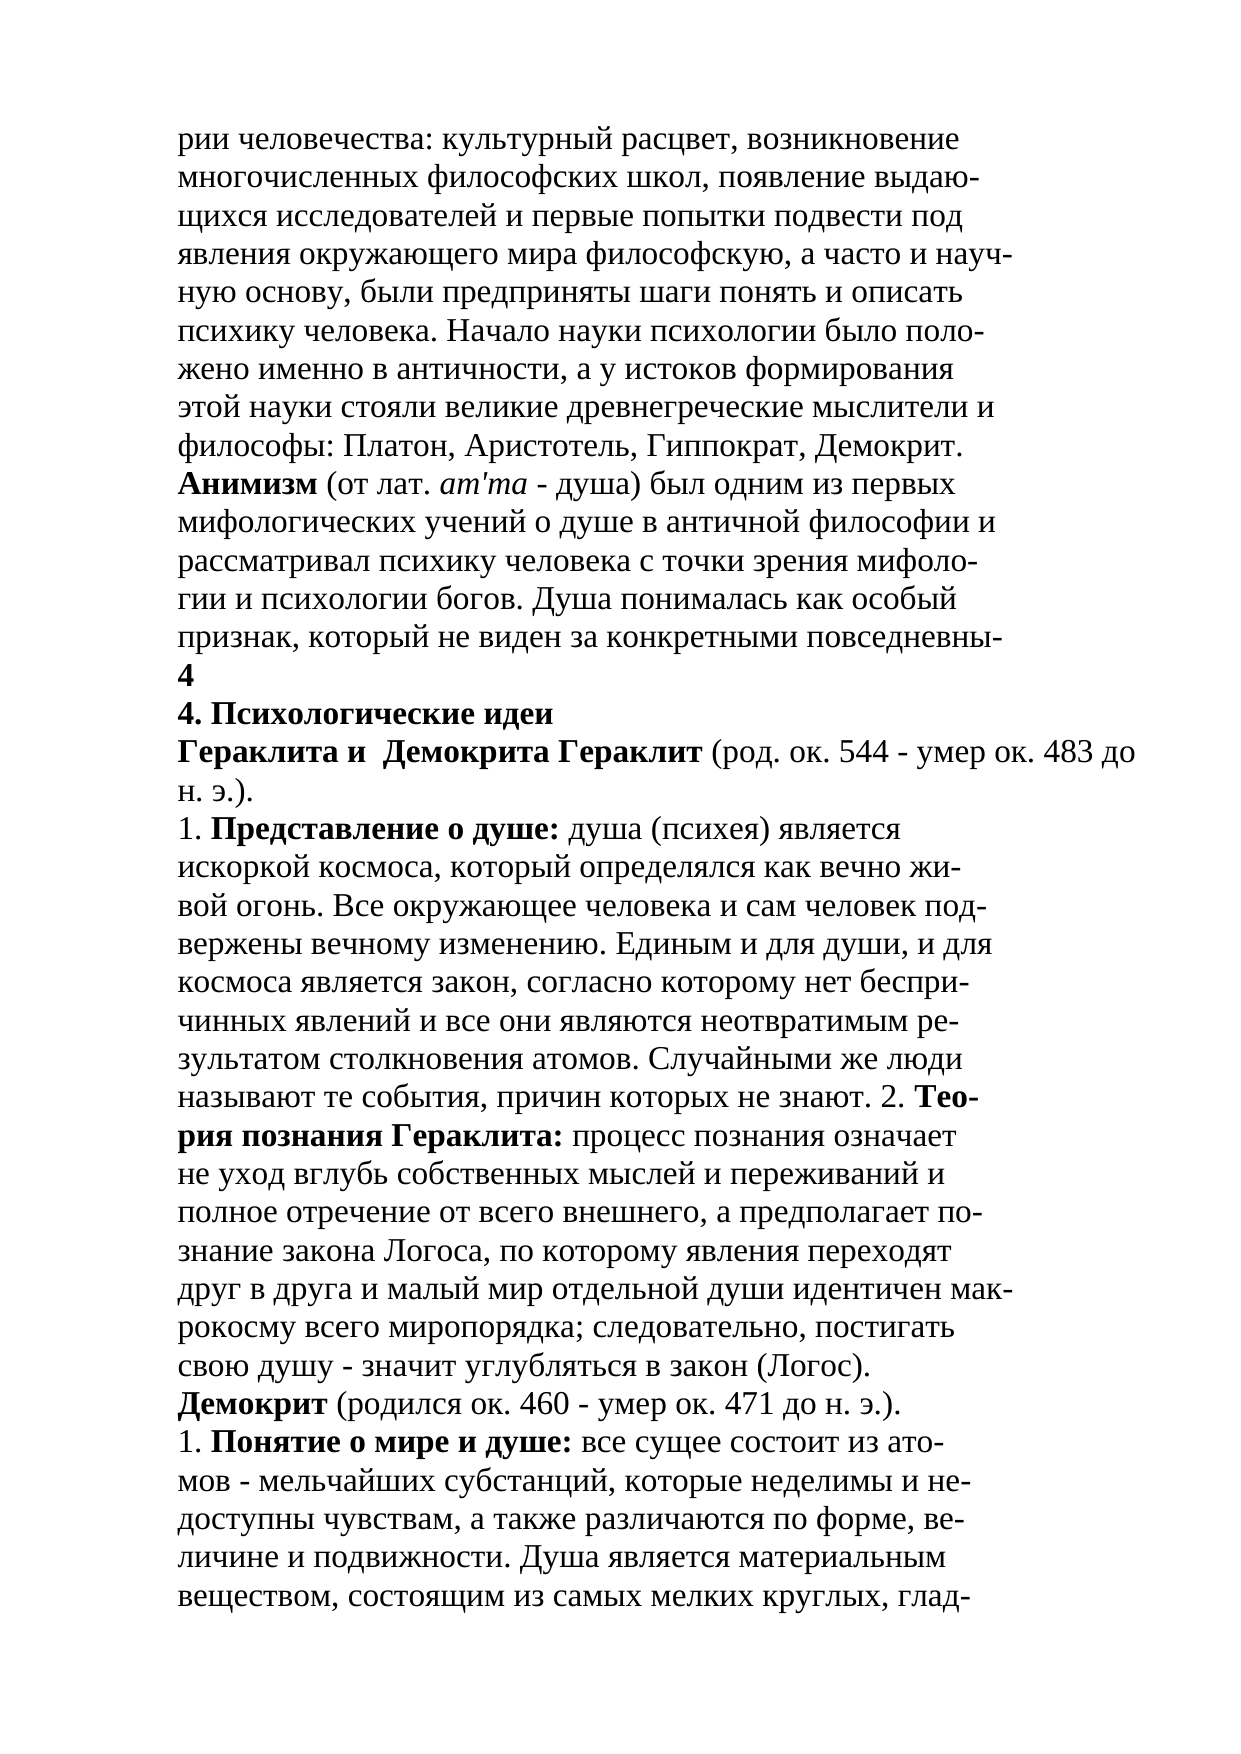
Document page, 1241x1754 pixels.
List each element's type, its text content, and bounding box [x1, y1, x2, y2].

text рия познания Гераклита: процесс познания означает [177, 1115, 1152, 1153]
text свою душу - значит углубляться в закон (Логос). [177, 1345, 1152, 1383]
text 4 [177, 655, 1152, 693]
text вержены вечному изменению. Единым и для души, и для [177, 923, 1152, 961]
text рии человечества: культурный расцвет, возникновение [177, 118, 1152, 156]
text Демокрит (родился ок. 460 - умер ок. 471 до н. э.). [177, 1383, 1152, 1421]
text друг в друга и малый мир отдельной души идентичен мак- [177, 1268, 1152, 1306]
text доступны чувствам, а также различаются по форме, ве- [177, 1498, 1152, 1536]
text рассматривал психику человека с точки зрения мифоло- [177, 540, 1152, 578]
text не уход вглубь собственных мыслей и переживаний и [177, 1153, 1152, 1191]
text Анимизм (от лат. ат'та - душа) был одним из первых [177, 463, 1152, 501]
text рокосму всего миропорядка; следовательно, постигать [177, 1306, 1152, 1345]
text космоса является закон, согласно которому нет беспри- [177, 961, 1152, 1000]
text философы: Платон, Аристотель, Гиппократ, Демокрит. [177, 425, 1152, 463]
text искоркой космоса, который определялся как вечно жи- [177, 846, 1152, 885]
text мифологических учений о душе в античной философии и [177, 501, 1152, 540]
text 1. Представление о душе: душа (психея) является [177, 808, 1152, 846]
text полное отречение от всего внешнего, а предполагает по- [177, 1191, 1152, 1230]
text явления окружающего мира философскую, а часто и науч- [177, 233, 1152, 271]
text жено именно в античности, а у истоков формирования [177, 348, 1152, 386]
text зультатом столкновения атомов. Случайными же люди [177, 1038, 1152, 1076]
text психику человека. Начало науки психологии было поло- [177, 310, 1152, 348]
text 1. Понятие о мире и душе: все сущее состоит из ато- [177, 1421, 1152, 1460]
text щихся исследователей и первые попытки подвести под [177, 195, 1152, 233]
text этой науки стояли великие древнегреческие мыслители и [177, 386, 1152, 425]
text Гераклита и Демокрита Гераклит (род. ок. 544 - умер ок. 483 до н. э.). [177, 731, 1152, 808]
text признак, который не виден за конкретными повседневны- [177, 616, 1152, 655]
text называют те события, причин которых не знают. 2. Тео- [177, 1076, 1152, 1115]
text гии и психологии богов. Душа понималась как особый [177, 578, 1152, 616]
text вой огонь. Все окружающее человека и сам человек под- [177, 885, 1152, 923]
text мов - мельчайших субстанций, которые неделимы и не- [177, 1460, 1152, 1498]
text личине и подвижности. Душа является материальным [177, 1536, 1152, 1575]
text ную основу, были предприняты шаги понять и описать [177, 271, 1152, 310]
text знание закона Логоса, по которому явления переходят [177, 1230, 1152, 1268]
text веществом, состоящим из самых мелких круглых, глад- [177, 1575, 1152, 1613]
text многочисленных философских школ, появление выдаю- [177, 156, 1152, 195]
text чинных явлений и все они являются неотвратимым ре- [177, 1000, 1152, 1038]
text 4. Психологические идеи [177, 693, 1152, 731]
